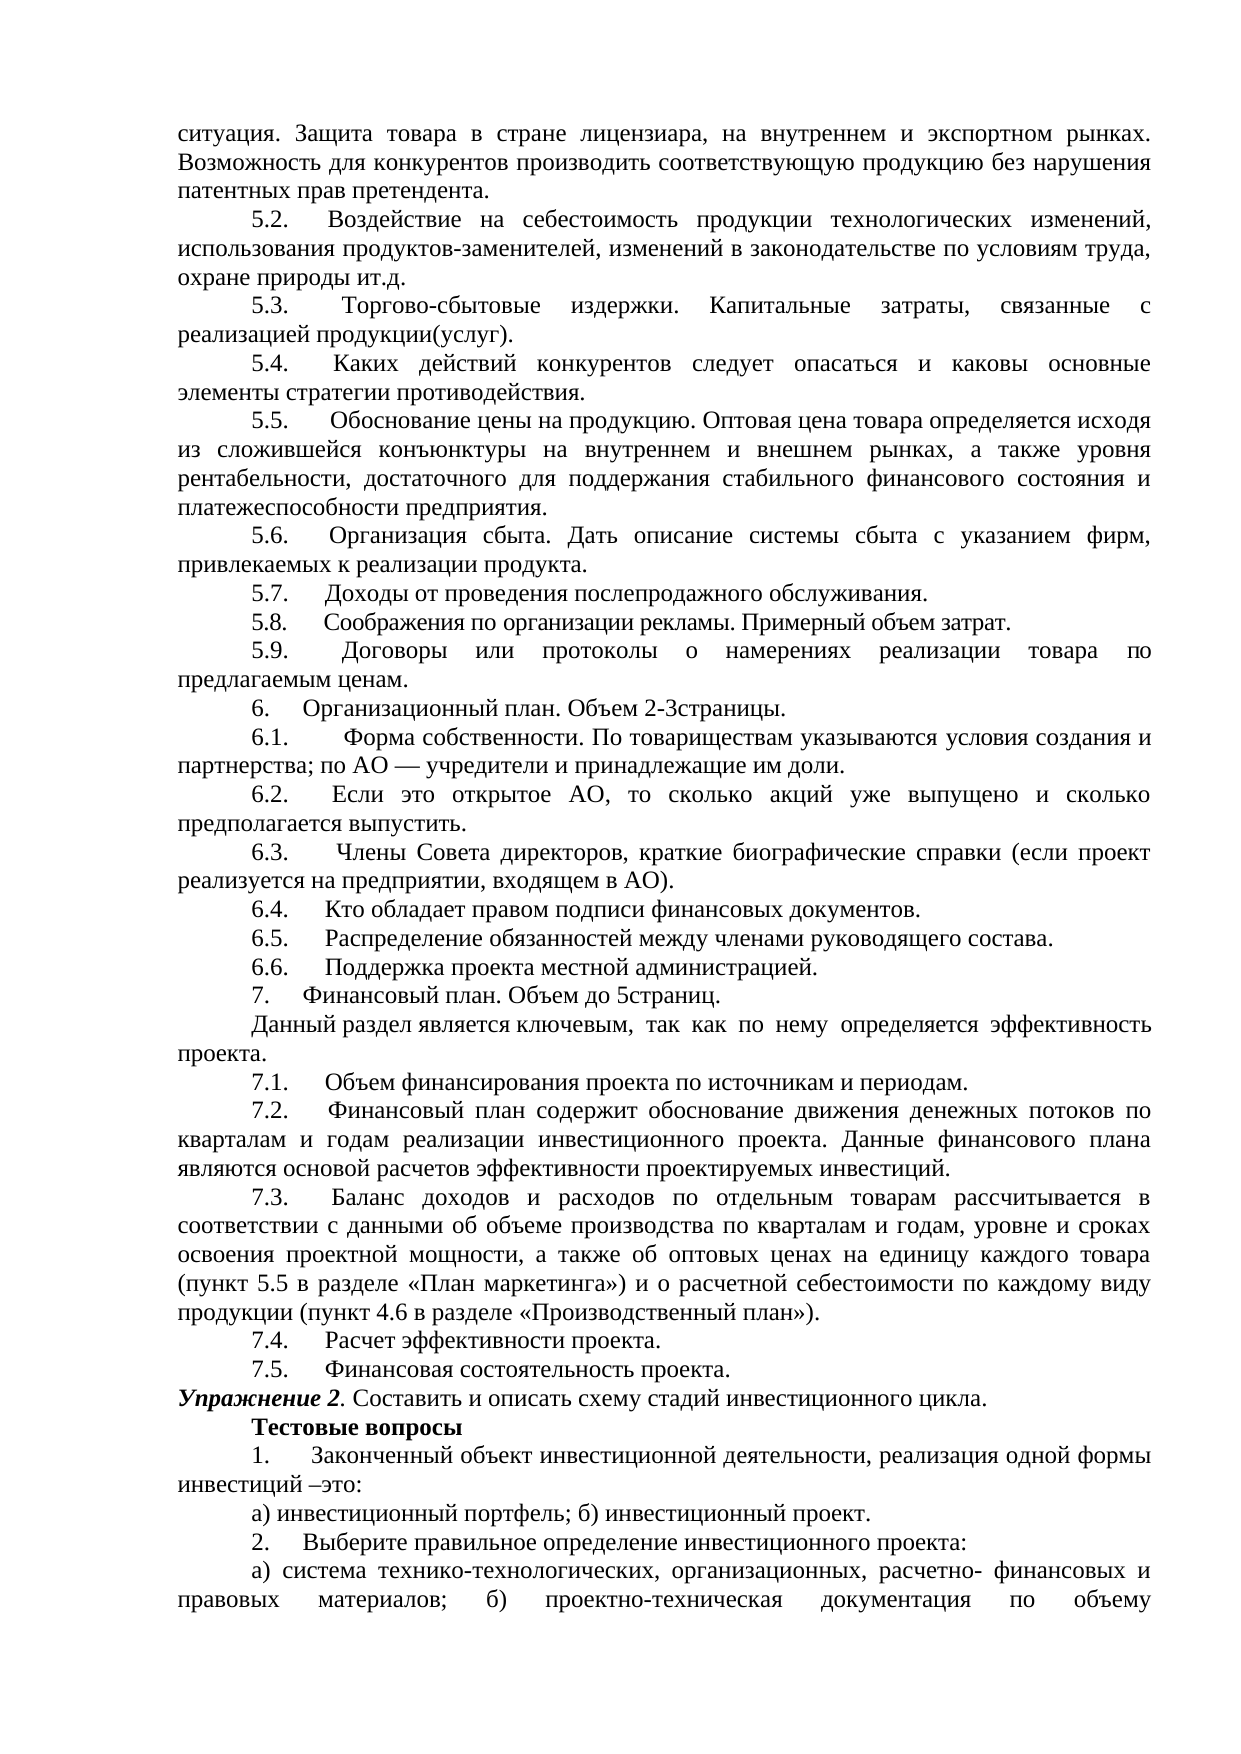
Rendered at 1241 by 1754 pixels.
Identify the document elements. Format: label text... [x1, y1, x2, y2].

text а) инвестиционный портфель; б) инвестиционный проект. [177, 1498, 1152, 1527]
list Воздействие на себестоимость продукции технологических изменений, использования продуктов-заменителей, изменений в законодательстве по условиям труда, охране природы ит.д. [177, 204, 1152, 291]
list Торгово-сбытовые издержки. Капитальные затраты, связанные с реализацией продукции(услуг). [177, 291, 1152, 348]
list Баланс доходов и расходов по отдельным товарам рассчитывается в соответствии с данными об объеме производства по кварталам и годам, уровне и сроках освоения проектной мощности, а также об оптовых ценах на единицу каждого товара (пункт 5.5 в разделе «План маркетинга») и о расчетной себестоимости по каждому виду продукции (пункт 4.6 в разделе «Производственный план»). [177, 1182, 1152, 1326]
list Поддержка проекта местной администрацией. [177, 952, 1152, 981]
list Законченный объект инвестиционной деятельности, реализация одной формы инвестиций –это: [177, 1441, 1152, 1498]
list Форма собственности. По товариществам указываются условия создания и партнерства; по АО — учредители и принадлежащие им доли. [177, 722, 1152, 779]
list Соображения по организации рекламы. Примерный объем затрат. [177, 607, 1152, 636]
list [177, 118, 1152, 204]
list Финансовый план содержит обоснование движения денежных потоков по кварталам и годам реализации инвестиционного проекта. Данные финансового плана являются основой расчетов эффективности проектируемых инвестиций. [177, 1096, 1152, 1182]
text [177, 1556, 1152, 1613]
list Выберите правильное определение инвестиционного проекта: [177, 1527, 1152, 1556]
text Тестовые вопросы [177, 1412, 1152, 1441]
list Распределение обязанностей между членами руководящего состава. [177, 923, 1152, 952]
list Организационный план. Объем 2-3страницы. [177, 693, 1152, 722]
text Данный раздел является ключевым, так как по нему определяется эффективность проекта. [177, 1009, 1152, 1067]
list Каких действий конкурентов следует опасаться и каковы основные элементы стратегии противодействия. [177, 348, 1152, 406]
list Если это открытое АО, то сколько акций уже выпущено и сколько предполагается выпустить. [177, 779, 1152, 837]
list Кто обладает правом подписи финансовых документов. [177, 894, 1152, 923]
list Организация сбыта. Дать описание системы сбыта с указанием фирм, привлекаемых к реализации продукта. [177, 521, 1152, 578]
list Члены Совета директоров, краткие биографические справки (если проект реализуется на предприятии, входящем в АО). [177, 837, 1152, 894]
list Доходы от проведения послепродажного обслуживания. [177, 578, 1152, 607]
list Обоснование цены на продукцию. Оптовая цена товара определяется исходя из сложившейся конъюнктуры на внутреннем и внешнем рынках, а также уровня рентабельности, достаточного для поддержания стабильного финансового состояния и платежеспособности предприятия. [177, 406, 1152, 521]
list Финансовая состоятельность проекта. [177, 1354, 1152, 1383]
text Упражнение 2. Составить и описать схему стадий инвестиционного цикла. [177, 1383, 1152, 1412]
list Финансовый план. Объем до 5страниц. [177, 981, 1152, 1009]
list Объем финансирования проекта по источникам и периодам. [177, 1067, 1152, 1096]
list Договоры или протоколы о намерениях реализации товара по предлагаемым ценам. [177, 636, 1152, 693]
list Расчет эффективности проекта. [177, 1326, 1152, 1354]
